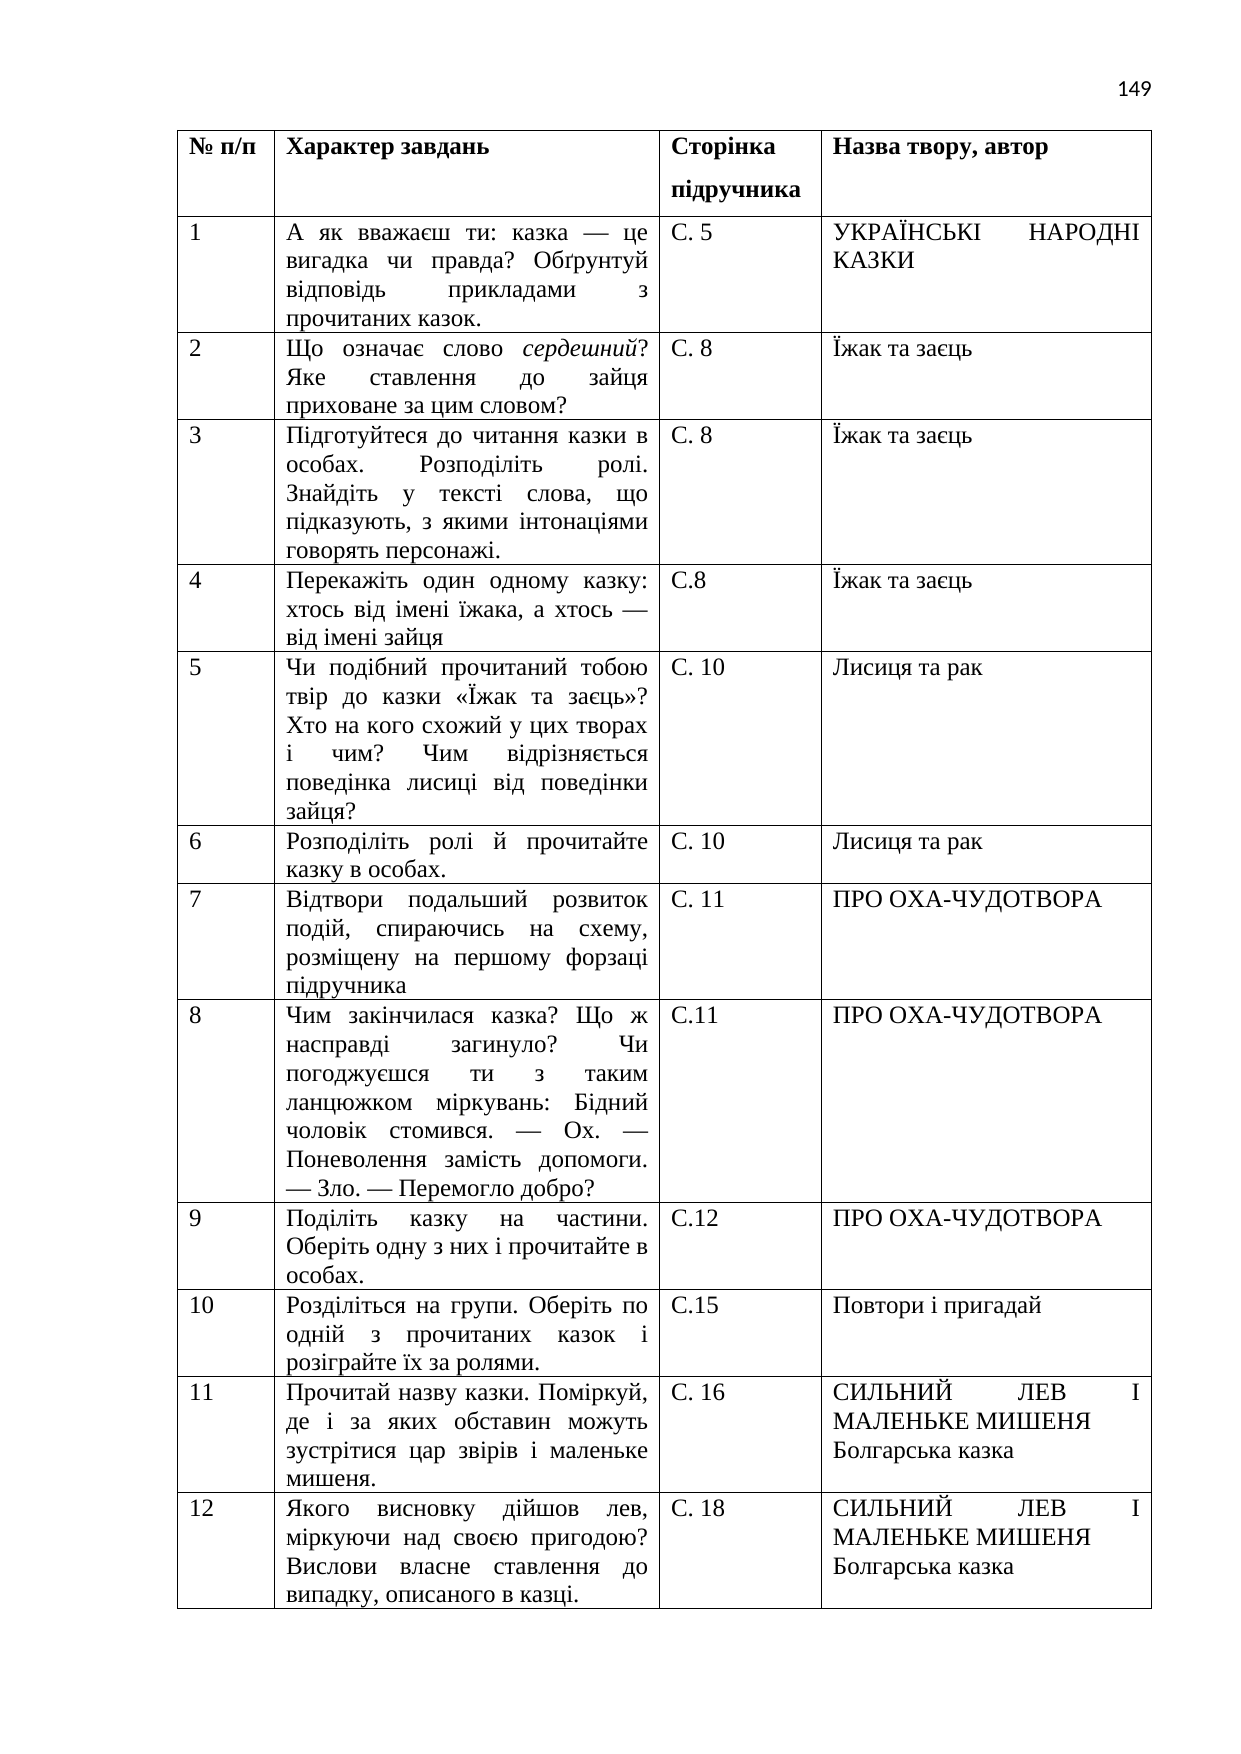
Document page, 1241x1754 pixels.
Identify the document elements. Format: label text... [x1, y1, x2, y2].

table_cell Перекажіть один одному казку: хтось від імені їжака, а хтось — від імені зайця [275, 565, 659, 651]
table_cell Чим закінчилася казка? Що ж насправді загинуло? Чи погоджуєшся ти з таким ланцюжком міркувань: Бідний чоловік стомився. — Ох. — Поневолення замість допомоги. — Зло. — Перемогло добро? [275, 1000, 659, 1202]
table_cell С. 11 [660, 884, 821, 999]
table_cell Лисиця та рак [822, 652, 1151, 825]
table_cell Поділіть казку на частини. Оберіть одну з них і прочитайте в особах. [275, 1203, 659, 1289]
table_header Характер завдань [275, 131, 659, 216]
table_cell Їжак та заєць [822, 420, 1151, 564]
table_cell С.15 [660, 1290, 821, 1376]
table_cell 1 [178, 217, 274, 332]
table_cell ПРО ОХА-ЧУДОТВОРА [822, 1203, 1151, 1289]
table_cell Відтвори подальший розвиток подій, спираючись на схему, розміщену на першому форзаці підручника [275, 884, 659, 999]
table_cell 9 [178, 1203, 274, 1289]
table_cell 5 [178, 652, 274, 825]
table_cell С. 18 [660, 1493, 821, 1608]
table_cell 8 [178, 1000, 274, 1202]
table_cell 3 [178, 420, 274, 564]
table_cell С. 10 [660, 826, 821, 883]
table_cell С.12 [660, 1203, 821, 1289]
table_cell Розділіться на групи. Оберіть по одній з прочитаних казок і розіграйте їх за ролями. [275, 1290, 659, 1376]
table_cell 10 [178, 1290, 274, 1376]
table_header № п/п [178, 131, 274, 216]
table_cell ПРО ОХА-ЧУДОТВОРА [822, 884, 1151, 999]
table_cell С. 8 [660, 333, 821, 419]
table_cell Їжак та заєць [822, 565, 1151, 651]
table_cell 2 [178, 333, 274, 419]
table_header Назва твору, автор [822, 131, 1151, 216]
table_cell С.8 [660, 565, 821, 651]
table_cell С. 5 [660, 217, 821, 332]
table_cell Розподіліть ролі й прочитайте казку в особах. [275, 826, 659, 883]
table_cell Прочитай назву казки. Поміркуй, де і за яких обставин можуть зустрітися цар звірів і маленьке мишеня. [275, 1377, 659, 1492]
table_cell Повтори і пригадай [822, 1290, 1151, 1376]
table_cell С. 8 [660, 420, 821, 564]
table_cell УКРАЇНСЬКІ НАРОДНІ КАЗКИ [822, 217, 1151, 332]
table_cell 6 [178, 826, 274, 883]
table_cell ПРО ОХА-ЧУДОТВОРА [822, 1000, 1151, 1202]
table_cell С.11 [660, 1000, 821, 1202]
table_cell 11 [178, 1377, 274, 1492]
table_cell 7 [178, 884, 274, 999]
table_cell Якого висновку дійшов лев, міркуючи над своєю пригодою? Вислови власне ставлення до випадку, описаного в казці. [275, 1493, 659, 1608]
table_cell СИЛЬНИЙ ЛЕВ І МАЛЕНЬКЕ МИШЕНЯ Болгарська казка [822, 1377, 1151, 1492]
table_header Сторінка підручника [660, 131, 821, 216]
table_cell Підготуйтеся до читання казки в особах. Розподіліть ролі. Знайдіть у тексті слова, що підказують, з якими інтонаціями говорять персонажі. [275, 420, 659, 564]
table_cell 4 [178, 565, 274, 651]
table_cell С. 16 [660, 1377, 821, 1492]
table_cell Чи подібний прочитаний тобою твір до казки «Їжак та заєць»? Хто на кого схожий у цих творах і чим? Чим відрізняється поведінка лисиці від поведінки зайця? [275, 652, 659, 825]
table_cell 12 [178, 1493, 274, 1608]
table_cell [822, 1493, 1151, 1608]
table_cell Їжак та заєць [822, 333, 1151, 419]
table_cell Лисиця та рак [822, 826, 1151, 883]
table_cell С. 10 [660, 652, 821, 825]
table_cell А як вважаєш ти: казка — це вигадка чи правда? Обґрунтуй відповідь прикладами з прочитаних казок. [275, 217, 659, 332]
table_cell Що означає слово сердешний? Яке ставлення до зайця приховане за цим словом? [275, 333, 659, 419]
